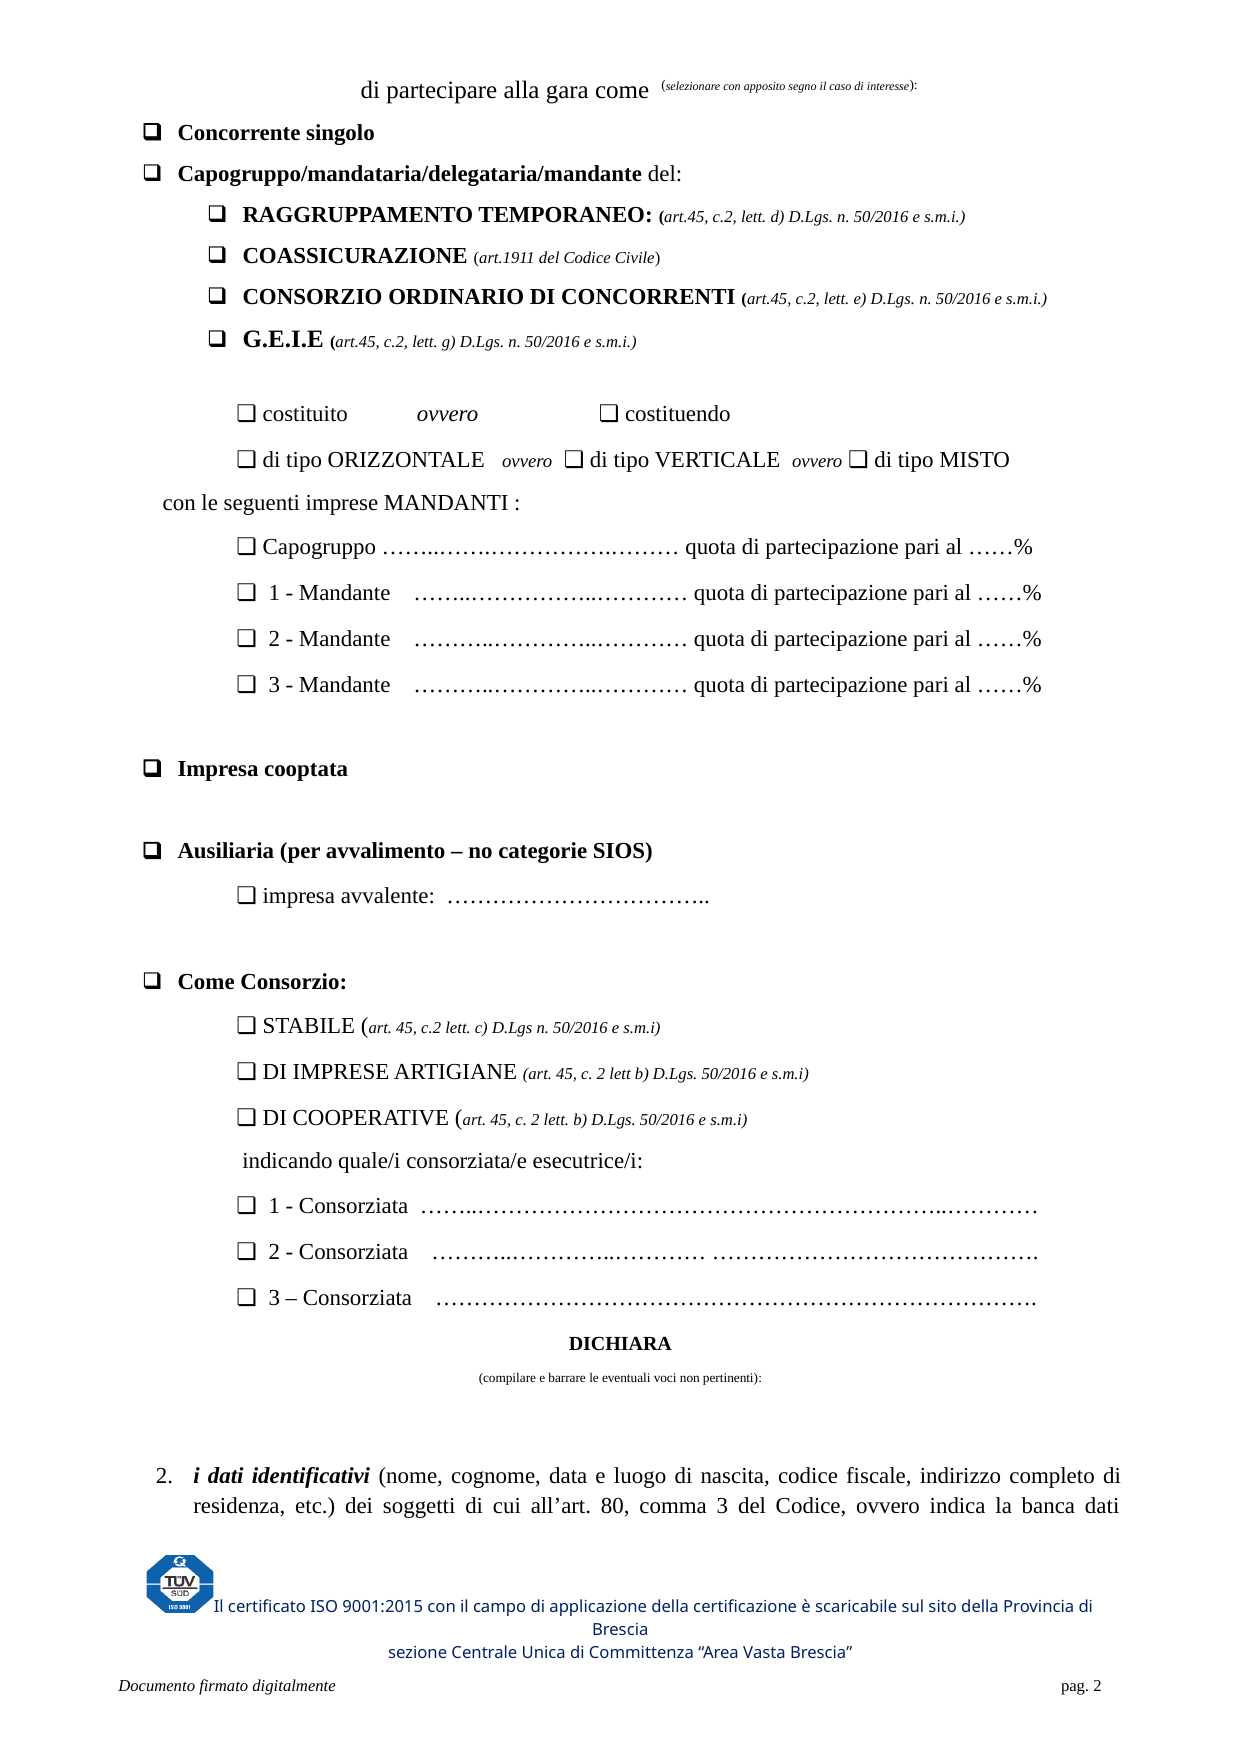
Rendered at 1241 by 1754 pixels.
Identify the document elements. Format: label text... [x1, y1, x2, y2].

text ❏ DI IMPRESE ARTIGIANE (art. 45, c. 2 lett b) D.Lgs. 50/2016 e s.m.i) [236, 1055, 1122, 1087]
text ❏ 3 - Mandante ………..…………..………… quota di partecipazione pari al ……% [236, 668, 1122, 699]
text ❏ 2 - Mandante ………..…………..………… quota di partecipazione pari al ……% [236, 622, 1122, 653]
text indicando quale/i consorziata/e esecutrice/i: [236, 1147, 1122, 1174]
text ❏ di tipo ORIZZONTALE ovvero ❏ di tipo VERTICALE ovvero ❏ di tipo MISTO [236, 443, 1122, 474]
text ❏ Capogruppo ……..…….…………….……… quota di partecipazione pari al ……% [236, 530, 1122, 561]
list Concorrente singolo [142, 118, 1122, 145]
text ❏ STABILE (art. 45, c.2 lett. c) D.Lgs n. 50/2016 e s.m.i) [236, 1009, 1122, 1041]
text ❏ impresa avvalente: …………………………….. [236, 878, 1122, 910]
text ❏ 1 - Mandante ……..……………..………… quota di partecipazione pari al ……% [236, 576, 1122, 607]
list Impresa cooptata [142, 755, 1122, 781]
list COASSICURAZIONE (art.1911 del Codice Civile) [207, 242, 1122, 268]
list Come Consorzio: [142, 968, 1122, 994]
text (compilare e barrare le eventuali voci non pertinenti): [118, 1370, 1122, 1397]
text ❏ costituito ovvero ❏ costituendo [236, 397, 1122, 428]
text con le seguenti imprese MANDANTI : [162, 489, 1122, 515]
list CONSORZIO ORDINARIO DI CONCORRENTI (art.45, c.2, lett. e) D.Lgs. n. 50/2016 e s.m.i.) [207, 283, 1122, 309]
text dichiara [118, 1327, 1122, 1355]
text di partecipare alla gara come (selezionare con apposito segno il caso di interesse): [156, 75, 1122, 104]
text ❏ 2 - Consorziata ………..…………..………… ……………………………………. [236, 1234, 1122, 1266]
text ❏ 1 - Consorziata ……..……………………………………………………..………… [236, 1188, 1122, 1220]
list RAGGRUPPAMENTO TEMPORANEO: (art.45, c.2, lett. d) D.Lgs. n. 50/2016 e s.m.i.) [207, 201, 1122, 227]
text ❏ 3 – Consorziata ……………………………………………………………………. [236, 1281, 1122, 1312]
list G.E.I.E (art.45, c.2, lett. g) D.Lgs. n. 50/2016 e s.m.i.) [207, 324, 1122, 353]
text ❏ DI COOPERATIVE (art. 45, c. 2 lett. b) D.Lgs. 50/2016 e s.m.i) [236, 1101, 1122, 1133]
picture [146, 1555, 214, 1613]
list Capogruppo/mandataria/delegataria/mandante del: [142, 160, 1122, 186]
list Ausiliaria (per avvalimento – no categorie SIOS) [142, 837, 1122, 864]
